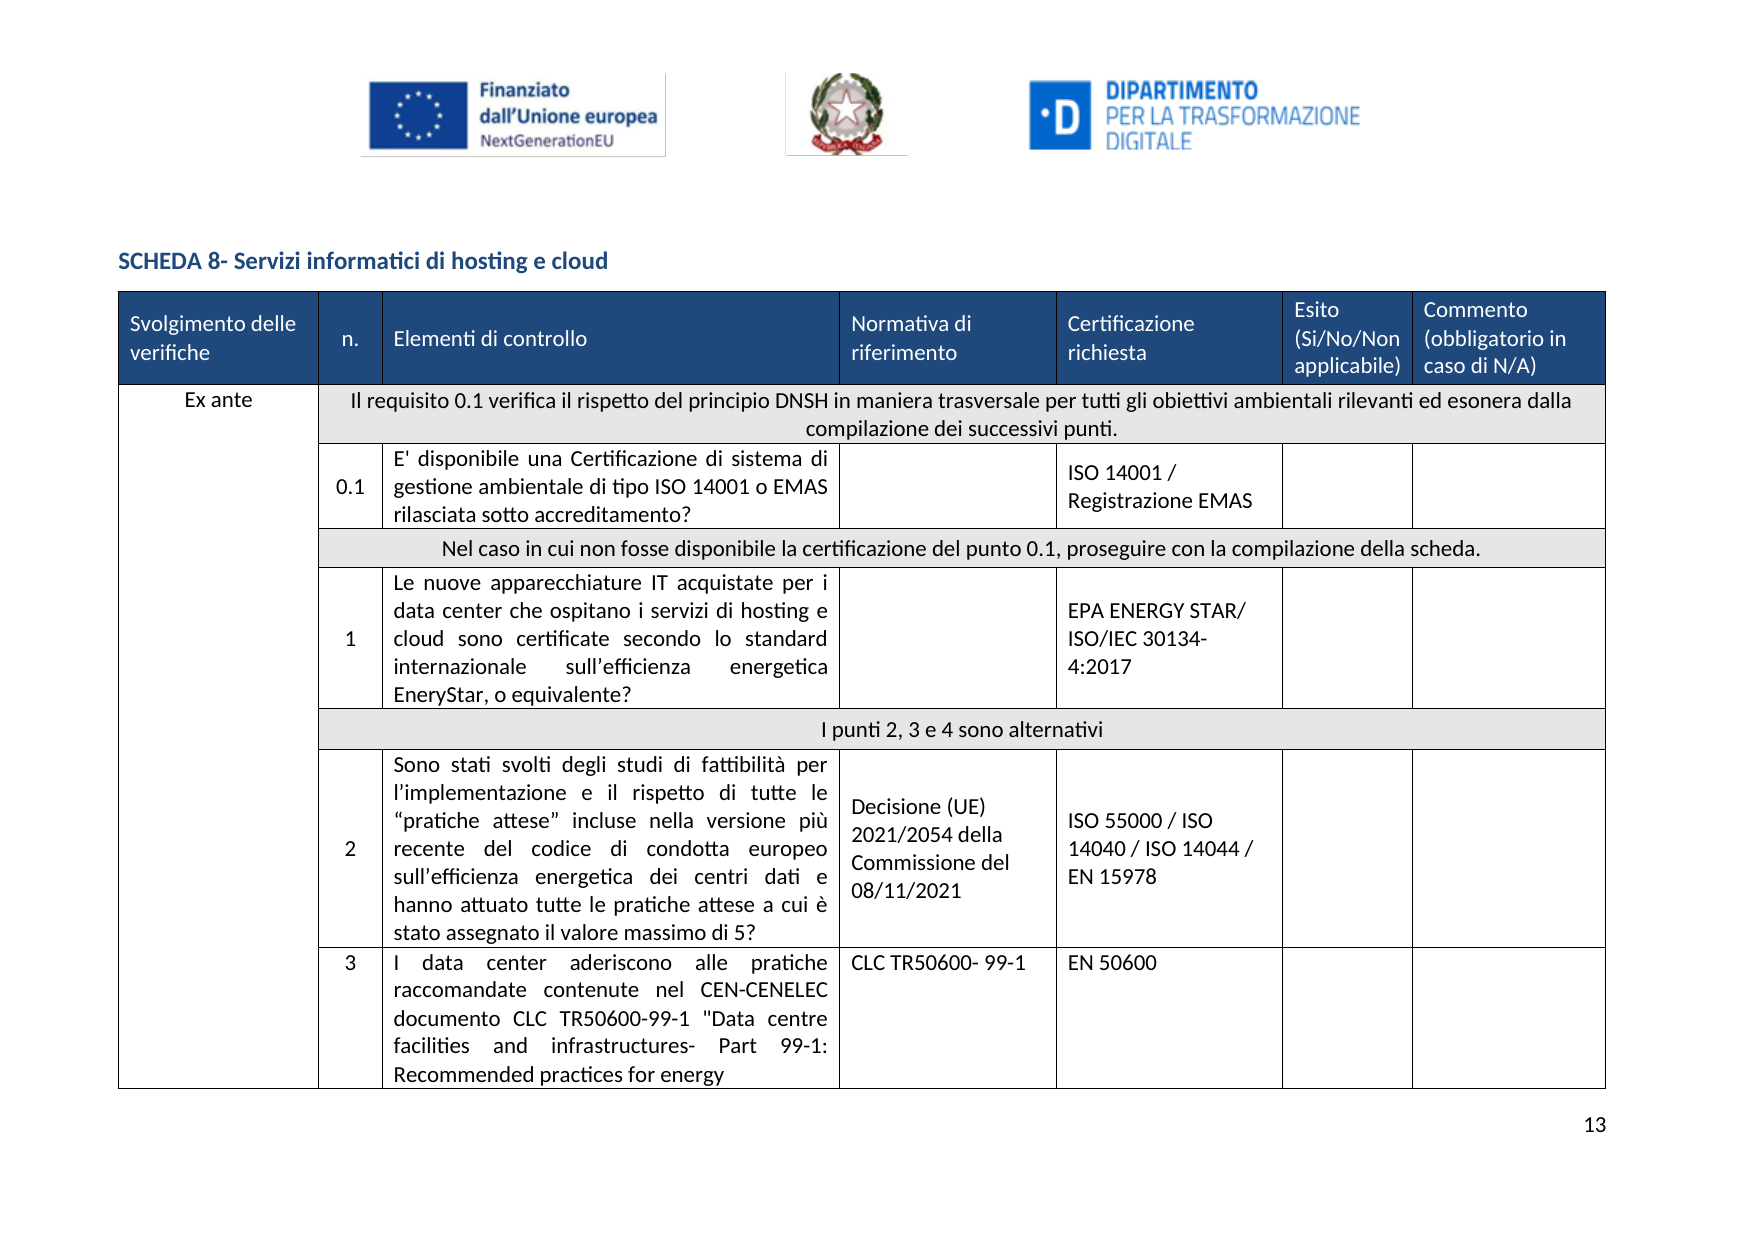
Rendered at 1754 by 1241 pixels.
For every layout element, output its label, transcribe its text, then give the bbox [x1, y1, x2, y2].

table_cell I punti 2, 3 e 4 sono alternativi [319, 709, 1605, 749]
table_cell [1283, 444, 1412, 528]
text SCHEDA 8- Servizi informatici di hosting e cloud [118, 245, 1606, 275]
table_header Svolgimento delle verifiche [119, 292, 318, 384]
picture [360, 73, 1364, 160]
table_cell ISO 14001 / Registrazione EMAS [1057, 444, 1282, 528]
table_cell 3 [319, 948, 382, 1088]
table_cell EN 50600 [1057, 948, 1282, 1088]
table_cell Le nuove apparecchiature IT acquistate per i data center che ospitano i servizi di hosting e cloud sono certificate secondo lo standard internazionale sull’efficienza energetica EneryStar, o equivalente? [383, 568, 839, 708]
table_header Elementi di controllo [383, 292, 839, 384]
table_cell Nel caso in cui non fosse disponibile la certificazione del punto 0.1, proseguire con la compilazione della scheda. [319, 529, 1605, 567]
table_cell [840, 568, 1056, 708]
table_header Certificazione richiesta [1057, 292, 1282, 384]
table_cell [840, 444, 1056, 528]
table_cell 0.1 [319, 444, 382, 528]
table_header n. [319, 292, 382, 384]
table_cell 2 [319, 750, 382, 947]
table_cell Il requisito 0.1 verifica il rispetto del principio DNSH in maniera trasversale per tutti gli obiettivi ambientali rilevanti ed esonera dalla compilazione dei successivi punti. [319, 385, 1605, 443]
table_cell Ex ante [119, 385, 318, 1088]
table_cell [1283, 568, 1412, 708]
table_cell [1413, 568, 1605, 708]
table_cell Decisione (UE) 2021/2054 della Commissione del 08/11/2021 [840, 750, 1056, 947]
table_header Esito (Si/No/Non applicabile) [1283, 292, 1412, 384]
table_cell CLC TR50600- 99-1 [840, 948, 1056, 1088]
table_cell [1413, 750, 1605, 947]
table_header Commento (obbligatorio in caso di N/A) [1413, 292, 1605, 384]
table_cell 1 [319, 568, 382, 708]
table_cell ISO 55000 / ISO 14040 / ISO 14044 / EN 15978 [1057, 750, 1282, 947]
table_cell EPA ENERGY STAR/ ISO/IEC 30134-4:2017 [1057, 568, 1282, 708]
table_cell [1283, 948, 1412, 1088]
table_cell [1413, 444, 1605, 528]
table_header Normativa di riferimento [840, 292, 1056, 384]
table_cell E' disponibile una Certificazione di sistema di gestione ambientale di tipo ISO 14001 o EMAS rilasciata sotto accreditamento? [383, 444, 839, 528]
table_cell [1413, 948, 1605, 1088]
table_cell [1283, 750, 1412, 947]
table_cell Sono stati svolti degli studi di fattibilità per l’implementazione e il rispetto di tutte le “pratiche attese” incluse nella versione più recente del codice di condotta europeo sull’efficienza energetica dei centri dati e hanno attuato tutte le pratiche attese a cui è stato assegnato il valore massimo di 5? [383, 750, 839, 947]
